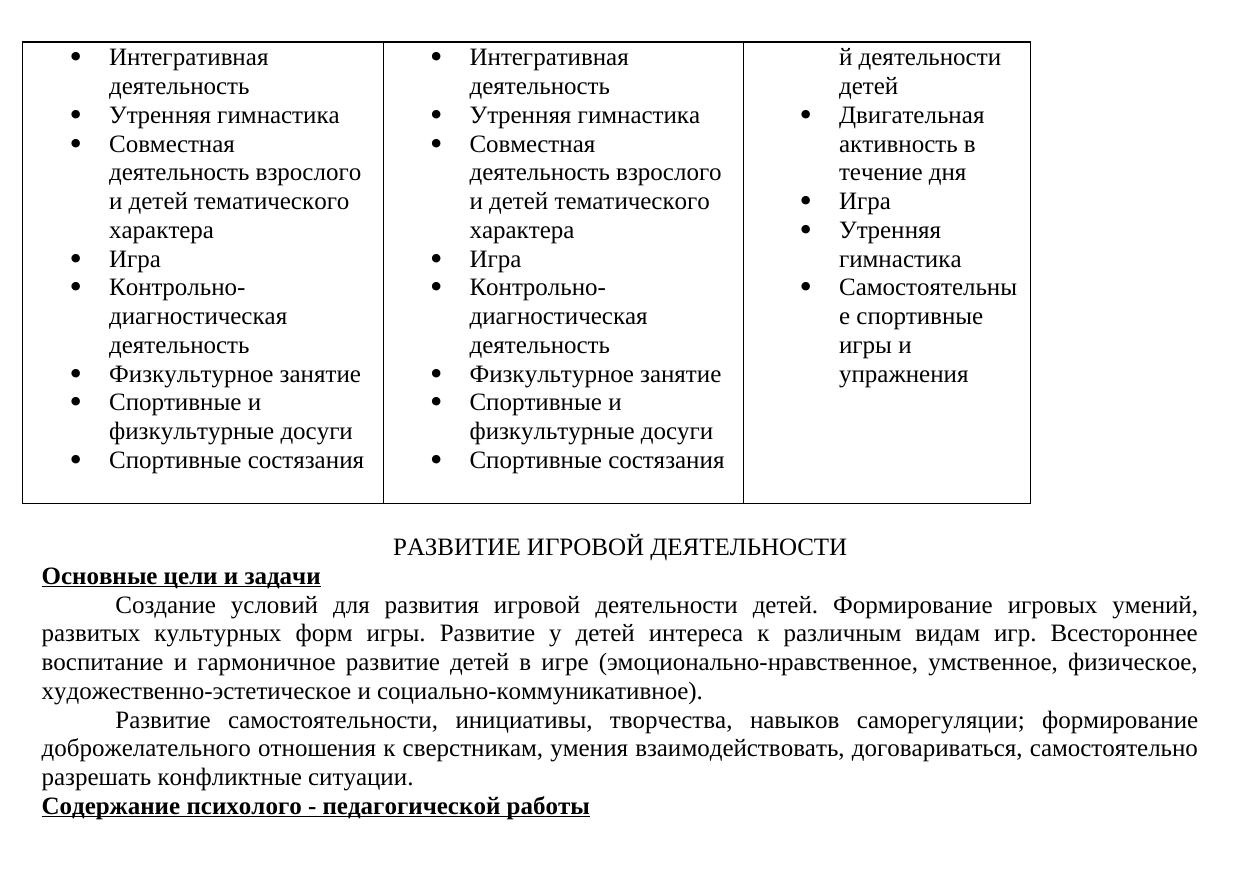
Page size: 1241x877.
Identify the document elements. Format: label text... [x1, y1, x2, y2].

text РАЗВИТИЕ ИГРОВОЙ ДЕЯТЕЛЬНОСТИ [41, 532, 1199, 561]
text Основные цели и задачи [41, 561, 1199, 590]
text Развитие самостоятельности, инициативы, творчества, навыков саморегуляции; формирование доброжелательного отношения к сверстникам, умения взаимодействовать, договариваться, самостоятельно разрешать конфликтные ситуации. [41, 705, 1199, 791]
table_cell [23, 43, 383, 502]
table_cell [744, 43, 1030, 502]
text Содержание психолого - педагогической работы [41, 791, 1199, 820]
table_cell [384, 43, 743, 502]
text Создание условий для развития игровой деятельности детей. Формирование игровых умений, развитых культурных форм игры. Развитие у детей интереса к различным видам игр. Всестороннее воспитание и гармоничное развитие детей в игре (эмоционально-нравственное, умственное, физическое, художественно-эстетическое и социально-коммуникативное). [41, 590, 1199, 705]
